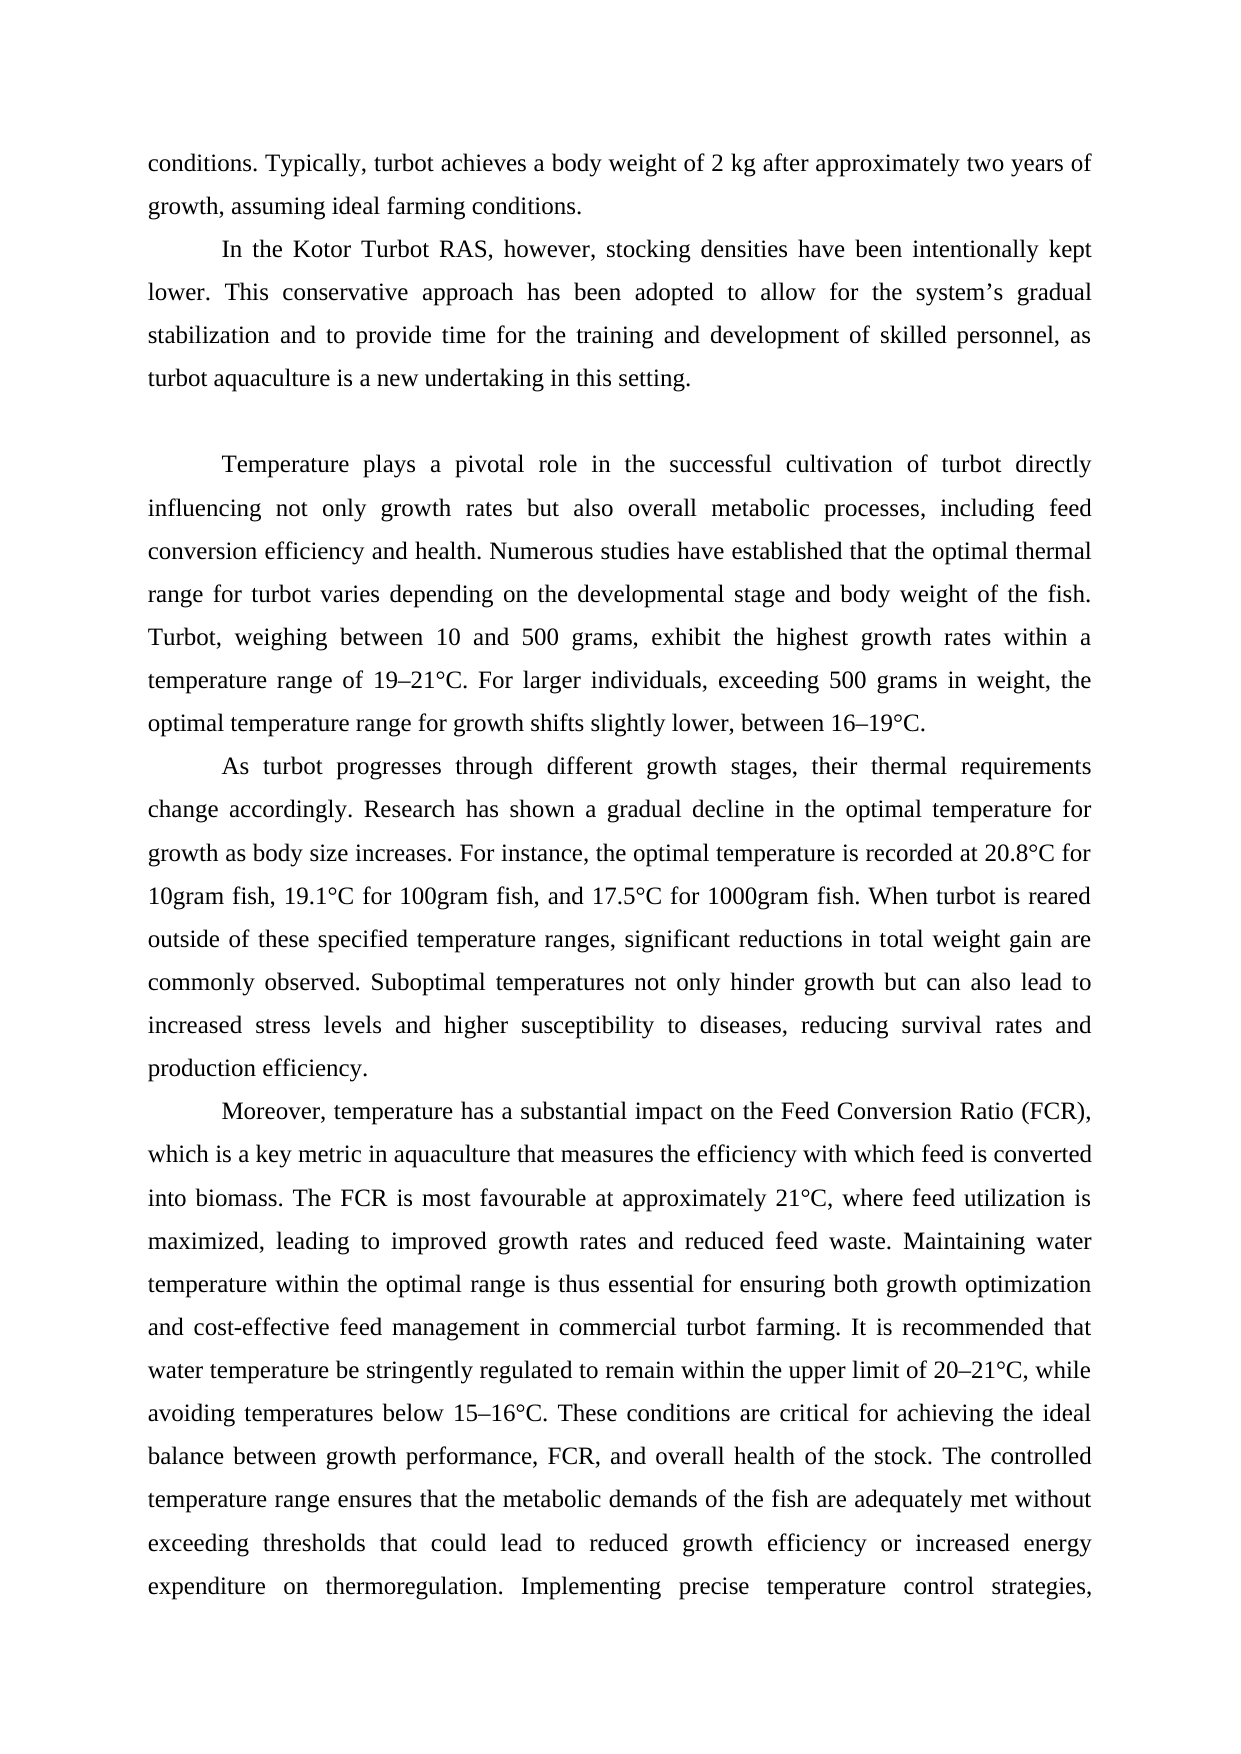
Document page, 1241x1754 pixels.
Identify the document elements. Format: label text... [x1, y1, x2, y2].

text As turbot progresses through different growth stages, their thermal requirements change accordingly. Research has shown a gradual decline in the optimal temperature for growth as body size increases. For instance, the optimal temperature is recorded at 20.8°C for 10gram fish, 19.1°C for 100gram fish, and 17.5°C for 1000gram fish. When turbot is reared outside of these specified temperature ranges, significant reductions in total weight gain are commonly observed. Suboptimal temperatures not only hinder growth but can also lead to increased stress levels and higher susceptibility to diseases, reducing survival rates and production efficiency. [148, 751, 1093, 1082]
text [148, 1096, 1093, 1599]
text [148, 148, 1093, 219]
text In the Kotor Turbot RAS, however, stocking densities have been intentionally kept lower. This conservative approach has been adopted to allow for the system’s gradual stabilization and to provide time for the training and development of skilled personnel, as turbot aquaculture is a new undertaking in this setting. [148, 234, 1093, 392]
text Temperature plays a pivotal role in the successful cultivation of turbot directly influencing not only growth rates but also overall metabolic processes, including feed conversion efficiency and health. Numerous studies have established that the optimal thermal range for turbot varies depending on the developmental stage and body weight of the fish. Turbot, weighing between 10 and 500 grams, exhibit the highest growth rates within a temperature range of 19–21°C. For larger individuals, exceeding 500 grams in weight, the optimal temperature range for growth shifts slightly lower, between 16–19°C. [148, 449, 1093, 737]
